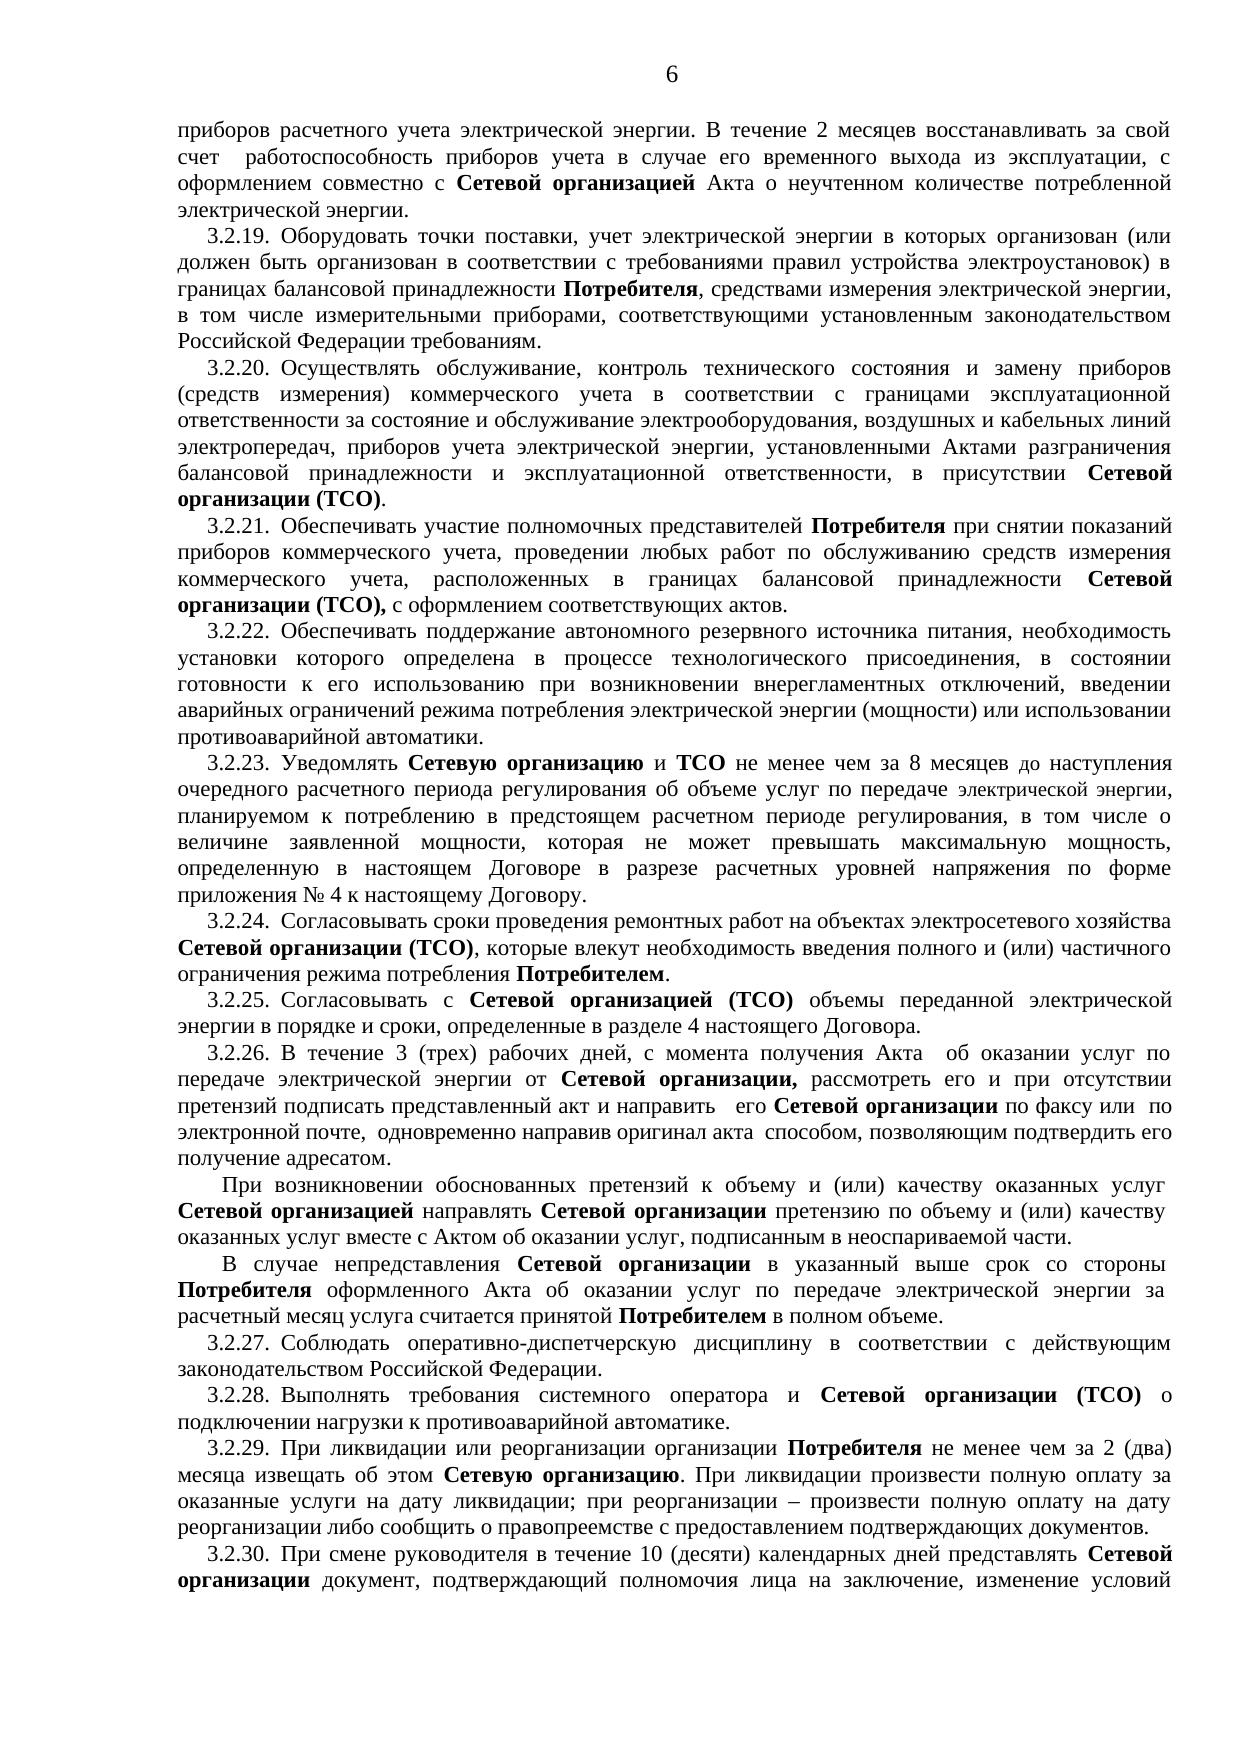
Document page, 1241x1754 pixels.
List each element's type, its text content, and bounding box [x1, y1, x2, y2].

text Уведомлять Сетевую организацию и ТСО не менее чем за 8 месяцев до наступления очередного расчетного периода регулирования об объеме услуг по передаче электрической энергии, планируемом к потреблению в предстоящем расчетном периоде регулирования, в том числе о величине заявленной мощности, которая не может превышать максимальную мощность, определенную в настоящем Договоре в разрезе расчетных уровней напряжения по форме приложения № 4 к настоящему Договору. [177, 749, 1172, 907]
text Согласовывать с Сетевой организацией (ТСО) объемы переданной электрической энергии в порядке и сроки, определенные в разделе 4 настоящего Договора. [177, 986, 1172, 1039]
text При ликвидации или реорганизации организации Потребителя не менее чем за 2 (два) месяца извещать об этом Сетевую организацию. При ликвидации произвести полную оплату за оказанные услуги на дату ликвидации; при реорганизации – произвести полную оплату на дату реорганизации либо сообщить о правопреемстве с предоставлением подтверждающих документов. [177, 1434, 1172, 1540]
text Согласовывать сроки проведения ремонтных работ на объектах электросетевого хозяйства Сетевой организации (ТСО), которые влекут необходимость введения полного и (или) частичного ограничения режима потребления Потребителем. [177, 907, 1172, 986]
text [177, 117, 1172, 222]
text При возникновении обоснованных претензий к объему и (или) качеству оказанных услуг Сетевой организацией направлять Сетевой организации претензию по объему и (или) качеству оказанных услуг вместе с Актом об оказании услуг, подписанным в неоспариваемой части. [177, 1171, 1167, 1250]
text Соблюдать оперативно-диспетчерскую дисциплину в соответствии с действующим законодательством Российской Федерации. [177, 1329, 1172, 1382]
text Обеспечивать поддержание автономного резервного источника питания, необходимость установки которого определена в процессе технологического присоединения, в состоянии готовности к его использованию при возникновении внерегламентных отключений, введении аварийных ограничений режима потребления электрической энергии (мощности) или использовании противоаварийной автоматики. [177, 617, 1172, 749]
text В случае непредставления Сетевой организации в указанный выше срок со стороны Потребителя оформленного Акта об оказании услуг по передаче электрической энергии за расчетный месяц услуга считается принятой Потребителем в полном объеме. [177, 1250, 1167, 1329]
text Выполнять требования системного оператора и Сетевой организации (ТСО) о подключении нагрузки к противоаварийной автоматике. [177, 1382, 1172, 1434]
text Оборудовать точки поставки, учет электрической энергии в которых организован (или должен быть организован в соответствии с требованиями правил устройства электроустановок) в границах балансовой принадлежности Потребителя, средствами измерения электрической энергии, в том числе измерительными приборами, соответствующими установленным законодательством Российской Федерации требованиям. [177, 222, 1172, 354]
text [177, 1540, 1172, 1592]
text В течение 3 (трех) рабочих дней, с момента получения Акта об оказании услуг по передаче электрической энергии от Сетевой организации, рассмотреть его и при отсутствии претензий подписать представленный акт и направить его Сетевой организации по факсу или по электронной почте, одновременно направив оригинал акта способом, позволяющим подтвердить его получение адресатом. [177, 1039, 1172, 1171]
text Осуществлять обслуживание, контроль технического состояния и замену приборов (средств измерения) коммерческого учета в соответствии с границами эксплуатационной ответственности за состояние и обслуживание электрооборудования, воздушных и кабельных линий электропередач, приборов учета электрической энергии, установленными Актами разграничения балансовой принадлежности и эксплуатационной ответственности, в присутствии Сетевой организации (ТСО). [177, 354, 1172, 512]
text Обеспечивать участие полномочных представителей Потребителя при снятии показаний приборов коммерческого учета, проведении любых работ по обслуживанию средств измерения коммерческого учета, расположенных в границах балансовой принадлежности Сетевой организации (ТСО), с оформлением соответствующих актов. [177, 512, 1172, 617]
